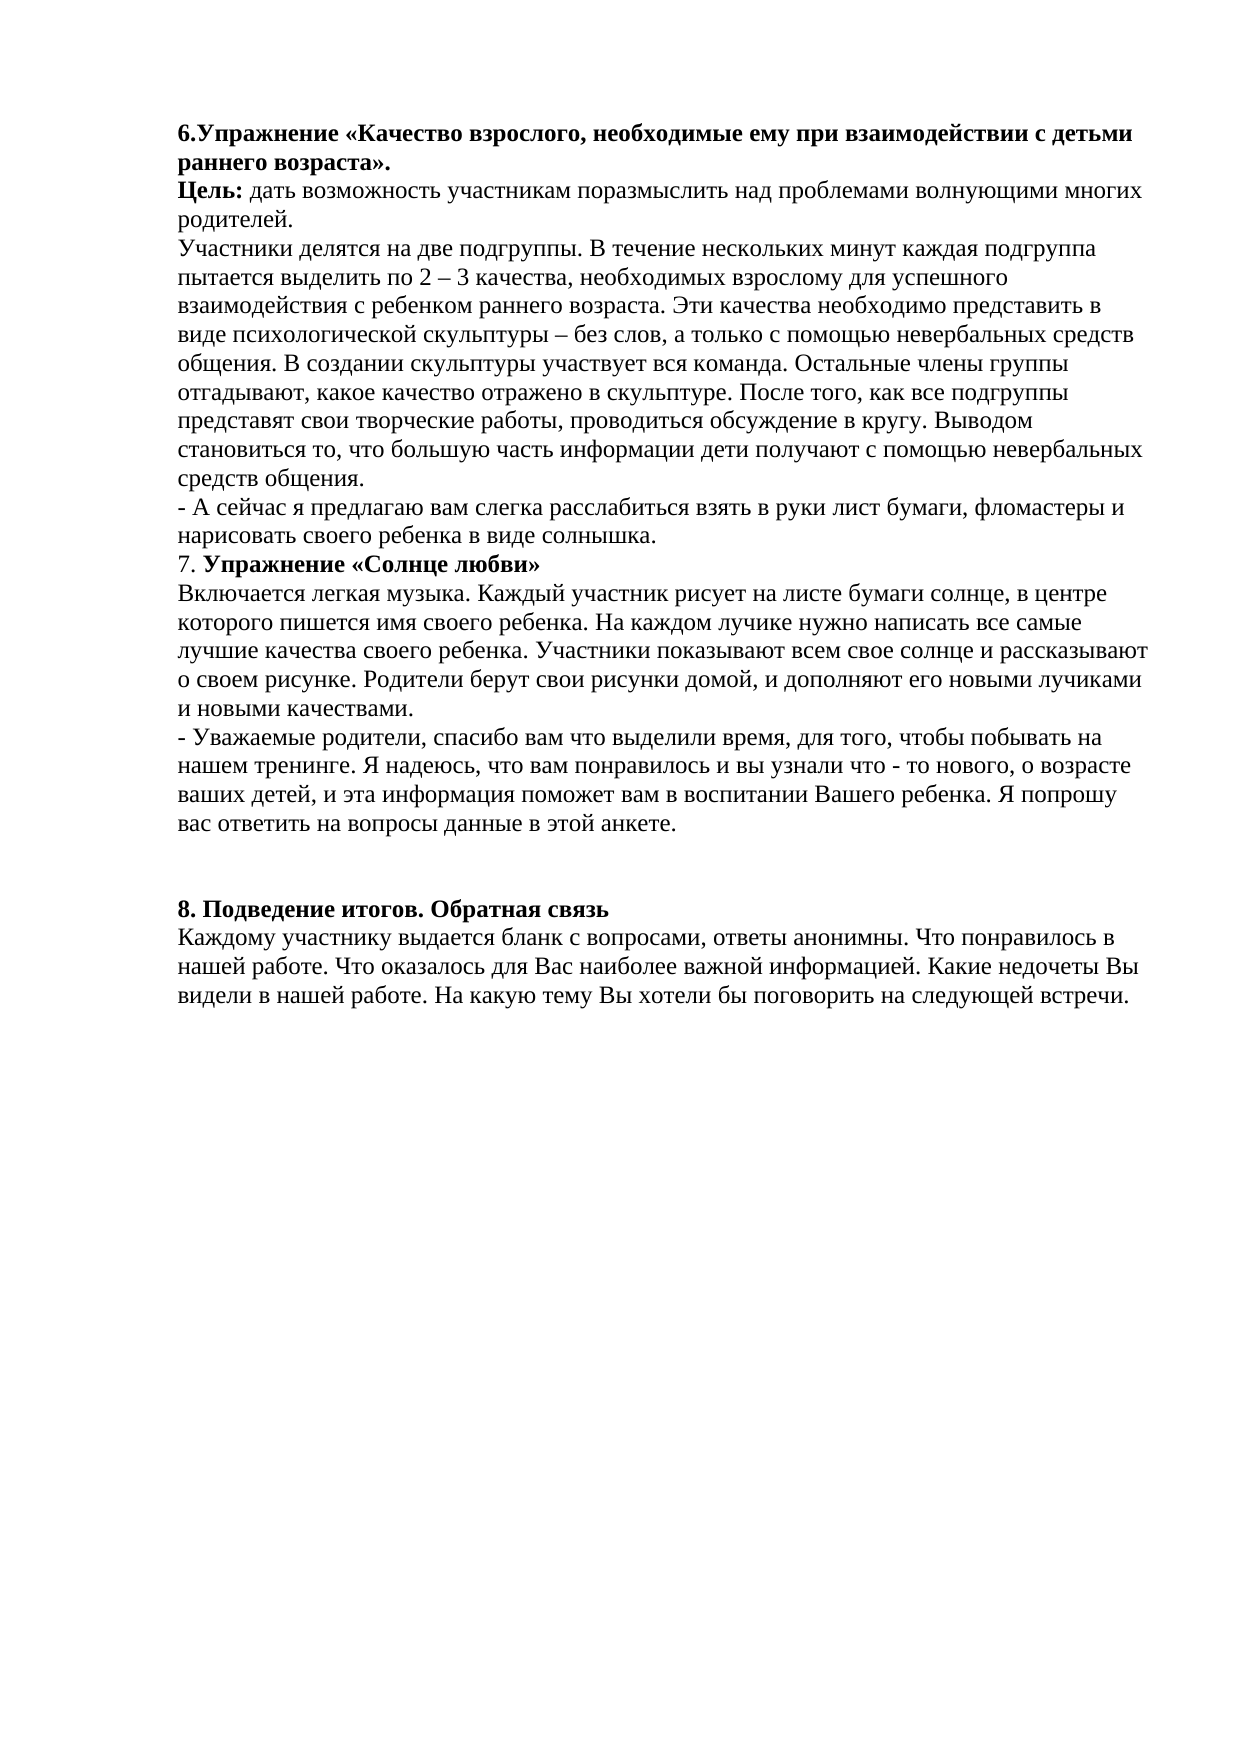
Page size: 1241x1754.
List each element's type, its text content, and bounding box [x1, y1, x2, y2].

text Каждому участнику выдается бланк с вопросами, ответы анонимны. Что понравилось в нашей работе. Что оказалось для Вас наиболее важной информацией. Какие недочеты Вы видели в нашей работе. На какую тему Вы хотели бы поговорить на следующей встречи. [177, 922, 1152, 1009]
text 7. Упражнение «Солнце любви» [177, 549, 1152, 578]
text Цель: дать возможность участникам поразмыслить над проблемами волнующими многих родителей. [177, 176, 1152, 233]
text 6.Упражнение «Качество взрослого, необходимые ему при взаимодействии с детьми раннего возраста». [177, 118, 1152, 176]
text - Уважаемые родители, спасибо вам что выделили время, для того, чтобы побывать на нашем тренинге. Я надеюсь, что вам понравилось и вы узнали что - то нового, о возрасте ваших детей, и эта информация поможет вам в воспитании Вашего ребенка. Я попрошу вас ответить на вопросы данные в этой анкете. [177, 722, 1152, 837]
text 8. Подведение итогов. Обратная связь [177, 894, 1152, 922]
text Включается легкая музыка. Каждый участник рисует на листе бумаги солнце, в центре которого пишется имя своего ребенка. На каждом лучике нужно написать все самые лучшие качества своего ребенка. Участники показывают всем свое солнце и рассказывают о своем рисунке. Родители берут свои рисунки домой, и дополняют его новыми лучиками и новыми качествами. [177, 578, 1152, 722]
text Участники делятся на две подгруппы. В течение нескольких минут каждая подгруппа пытается выделить по 2 – 3 качества, необходимых взрослому для успешного взаимодействия с ребенком раннего возраста. Эти качества необходимо представить в виде психологической скульптуры – без слов, а только с помощью невербальных средств общения. В создании скульптуры участвует вся команда. Остальные члены группы отгадывают, какое качество отражено в скульптуре. После того, как все подгруппы представят свои творческие работы, проводиться обсуждение в кругу. Выводом становиться то, что большую часть информации дети получают с помощью невербальных средств общения. [177, 233, 1152, 492]
text - А сейчас я предлагаю вам слегка расслабиться взять в руки лист бумаги, фломастеры и нарисовать своего ребенка в виде солнышка. [177, 492, 1152, 549]
